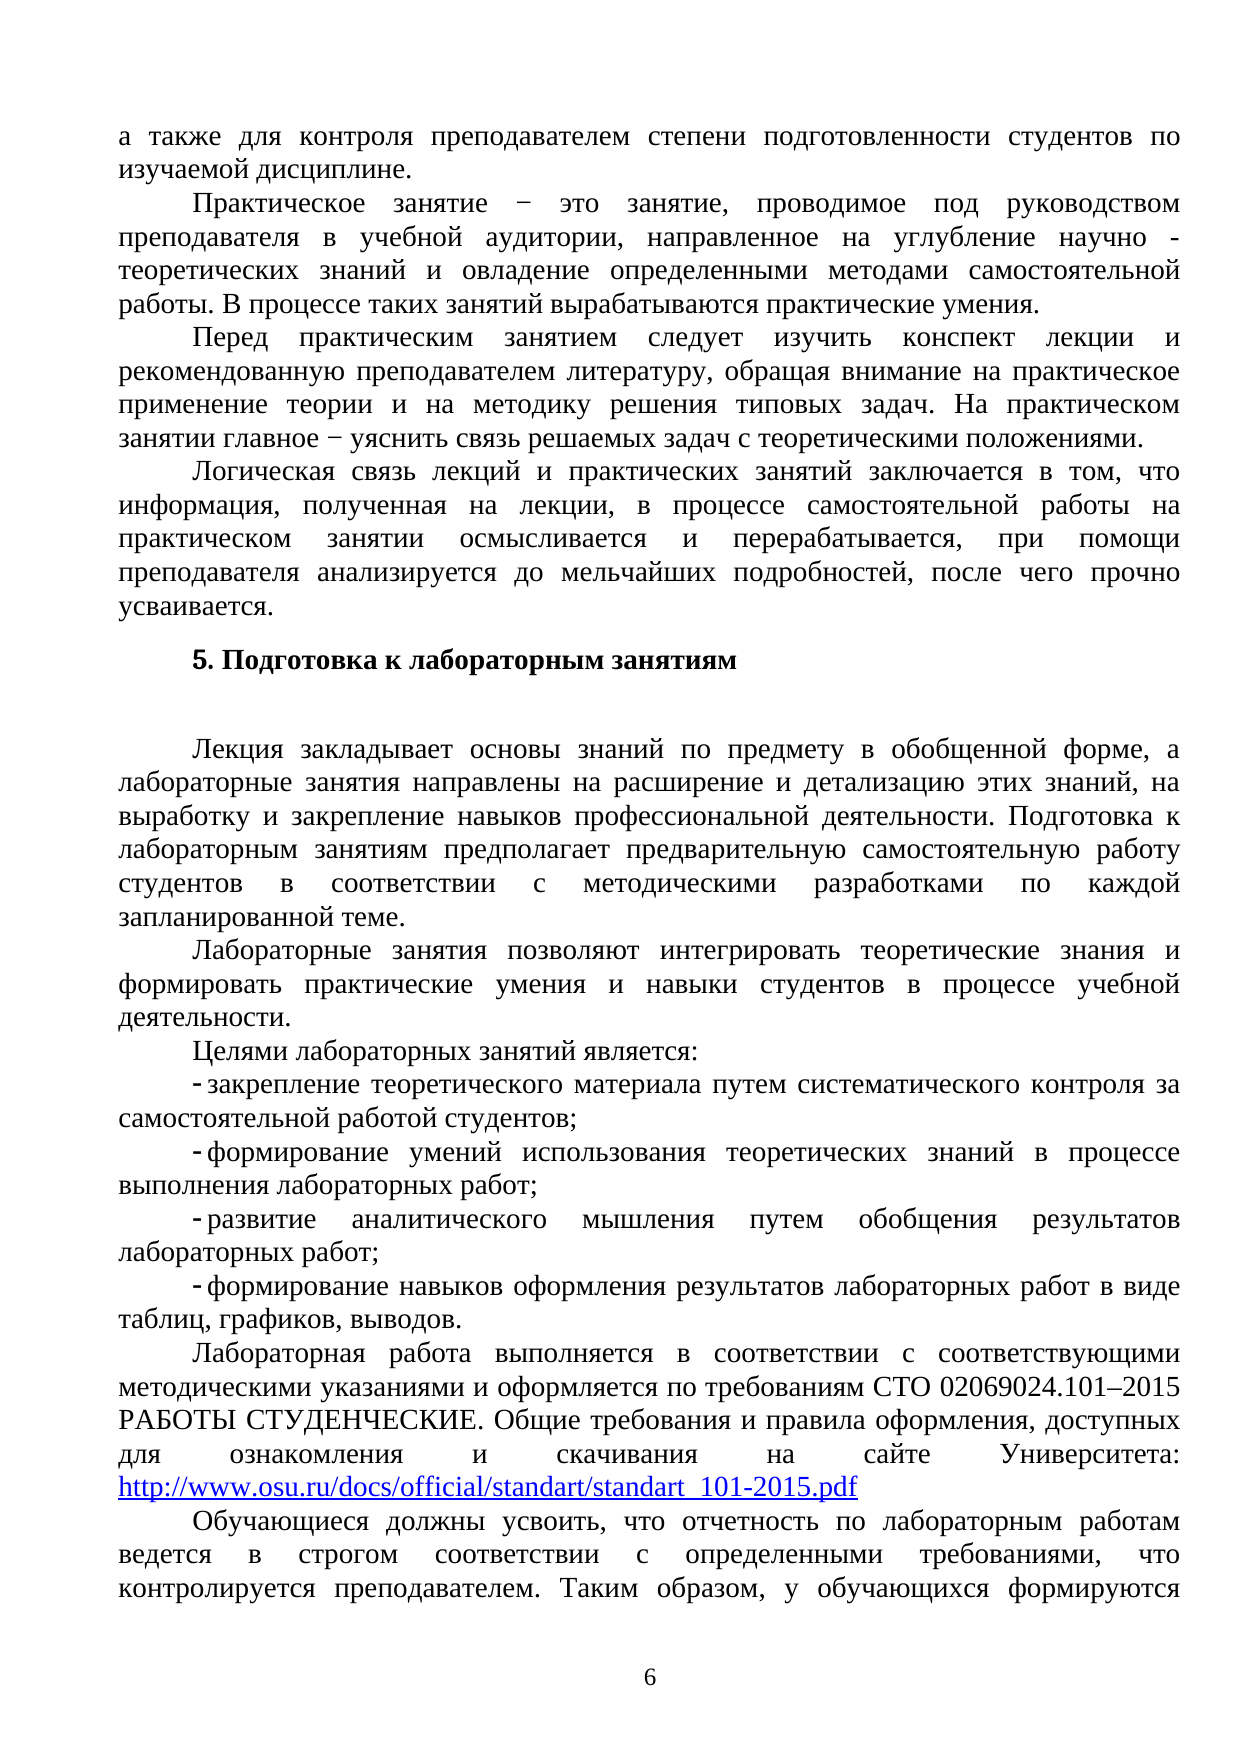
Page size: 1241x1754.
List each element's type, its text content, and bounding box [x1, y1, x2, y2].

list закрепление теоретического материала путем систематического контроля за самостоятельной работой студентов; [118, 1066, 1181, 1134]
text Лекция закладывает основы знаний по предмету в обобщенной форме, а лабораторные занятия направлены на расширение и детализацию этих знаний, на выработку и закрепление навыков профессиональной деятельности. Подготовка к лабораторным занятиям предполагает предварительную самостоятельную работу студентов в соответствии с методическими разработками по каждой запланированной теме. [118, 731, 1181, 932]
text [118, 118, 1181, 185]
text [118, 1503, 1181, 1603]
list развитие аналитического мышления путем обобщения результатов лабораторных работ; [118, 1201, 1181, 1268]
text Лабораторная работа выполняется в соответствии с соответствующими методическими указаниями и оформляется по требованиям СТО 02069024.101–2015 РАБОТЫ СТУДЕНЧЕСКИЕ. Общие требования и правила оформления, доступных для ознакомления и скачивания на сайте Университета: http://www.osu.ru/docs/official/standart/standart_101-2015.pdf [118, 1335, 1181, 1503]
text Перед практическим занятием следует изучить конспект лекции и рекомендованную преподавателем литературу, обращая внимание на практическое применение теории и на методику решения типовых задач. На практическом занятии главное − уяснить связь решаемых задач с теоретическими положениями. [118, 319, 1181, 453]
list формирование навыков оформления результатов лабораторных работ в виде таблиц, графиков, выводов. [118, 1268, 1181, 1335]
list формирование умений использования теоретических знаний в процессе выполнения лабораторных работ; [118, 1134, 1181, 1201]
text Практическое занятие − это занятие, проводимое под руководством преподавателя в учебной аудитории, направленное на углубление научно - теоретических знаний и овладение определенными методами самостоятельной работы. В процессе таких занятий вырабатываются практические умения. [118, 185, 1181, 319]
text Лабораторные занятия позволяют интегрировать теоретические знания и формировать практические умения и навыки студентов в процессе учебной деятельности. [118, 932, 1181, 1033]
subtitle Подготовка к лабораторным занятиям [118, 642, 1181, 677]
text Логическая связь лекций и практических занятий заключается в том, что информация, полученная на лекции, в процессе самостоятельной работы на практическом занятии осмысливается и перерабатывается, при помощи преподавателя анализируется до мельчайших подробностей, после чего прочно усваивается. [118, 453, 1181, 621]
text Целями лабораторных занятий является: [118, 1033, 1181, 1066]
